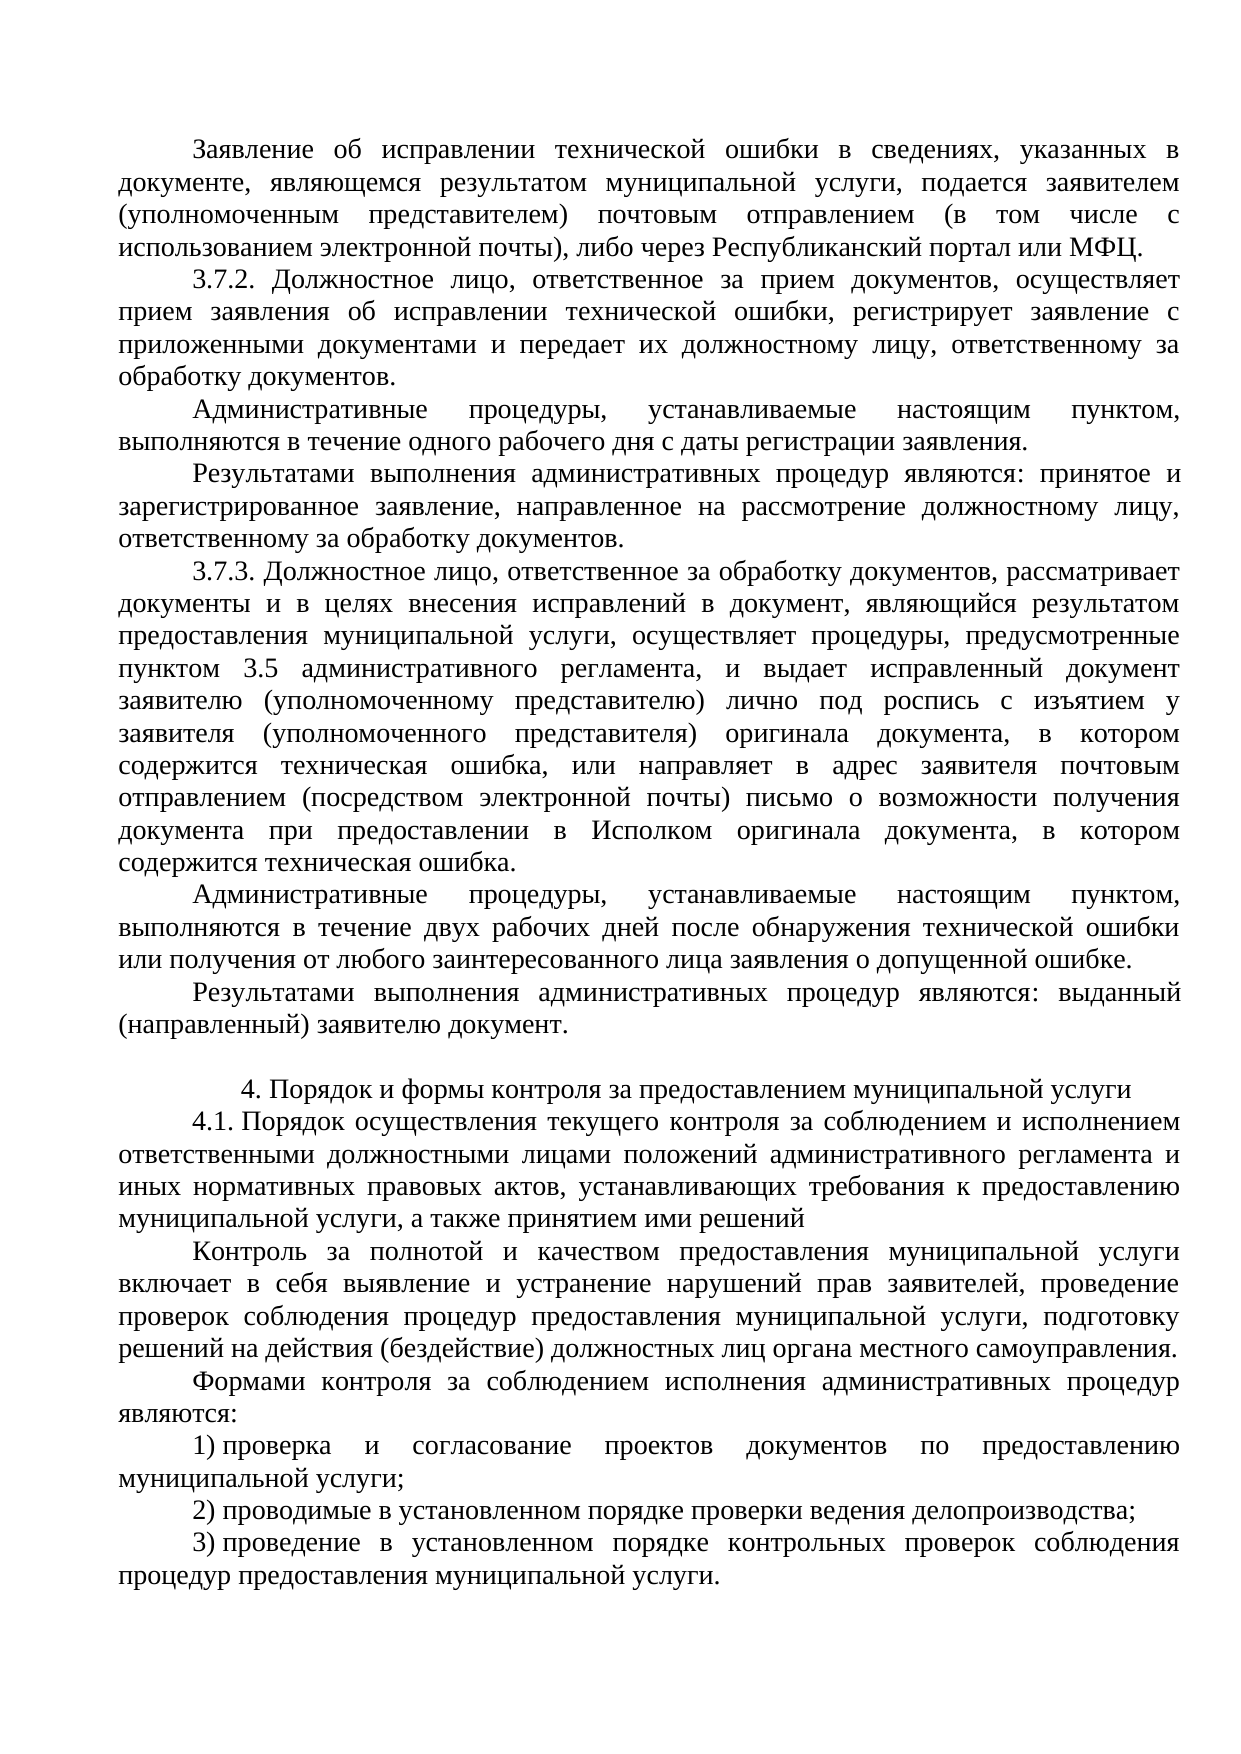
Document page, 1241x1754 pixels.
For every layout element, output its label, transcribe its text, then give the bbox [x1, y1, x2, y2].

text Результатами выполнения административных процедур являются: выданный (направленный) заявителю документ. [118, 975, 1181, 1039]
text Административные процедуры, устанавливаемые настоящим пунктом, выполняются в течение двух рабочих дней после обнаружения технической ошибки или получения от любого заинтересованного лица заявления о допущенной ошибке. [118, 878, 1181, 975]
text Формами контроля за соблюдением исполнения административных процедур являются: [118, 1363, 1181, 1428]
text 3) проведение в установленном порядке контрольных проверок соблюдения процедур предоставления муниципальной услуги. [118, 1526, 1181, 1590]
text 2) проводимые в установленном порядке проверки ведения делопроизводства; [118, 1493, 1181, 1526]
text Контроль за полнотой и качеством предоставления муниципальной услуги включает в себя выявление и устранение нарушений прав заявителей, проведение проверок соблюдения процедур предоставления муниципальной услуги, подготовку решений на действия (бездействие) должностных лиц органа местного самоуправления. [118, 1234, 1181, 1363]
text 1) проверка и согласование проектов документов по предоставлению муниципальной услуги; [118, 1428, 1181, 1493]
text 3.7.2. Должностное лицо, ответственное за прием документов, осуществляет прием заявления об исправлении технической ошибки, регистрирует заявление с приложенными документами и передает их должностному лицу, ответственному за обработку документов. [118, 262, 1181, 392]
text Административные процедуры, устанавливаемые настоящим пунктом, выполняются в течение одного рабочего дня с даты регистрации заявления. [118, 392, 1181, 456]
text 4. Порядок и формы контроля за предоставлением муниципальной услуги [118, 1072, 1181, 1104]
text Заявление об исправлении технической ошибки в сведениях, указанных в документе, являющемся результатом муниципальной услуги, подается заявителем (уполномоченным представителем) почтовым отправлением (в том числе с использованием электронной почты), либо через Республиканский портал или МФЦ. [118, 132, 1181, 262]
text 3.7.3. Должностное лицо, ответственное за обработку документов, рассматривает документы и в целях внесения исправлений в документ, являющийся результатом предоставления муниципальной услуги, осуществляет процедуры, предусмотренные пунктом 3.5 административного регламента, и выдает исправленный документ заявителю (уполномоченному представителю) лично под роспись с изъятием у заявителя (уполномоченного представителя) оригинала документа, в котором содержится техническая ошибка, или направляет в адрес заявителя почтовым отправлением (посредством электронной почты) письмо о возможности получения документа при предоставлении в Исполком оригинала документа, в котором содержится техническая ошибка. [118, 554, 1181, 878]
text Результатами выполнения административных процедур являются: принятое и зарегистрированное заявление, направленное на рассмотрение должностному лицу, ответственному за обработку документов. [118, 456, 1181, 554]
text 4.1. Порядок осуществления текущего контроля за соблюдением и исполнением ответственными должностными лицами положений административного регламента и иных нормативных правовых актов, устанавливающих требования к предоставлению муниципальной услуги, а также принятием ими решений [118, 1104, 1181, 1234]
